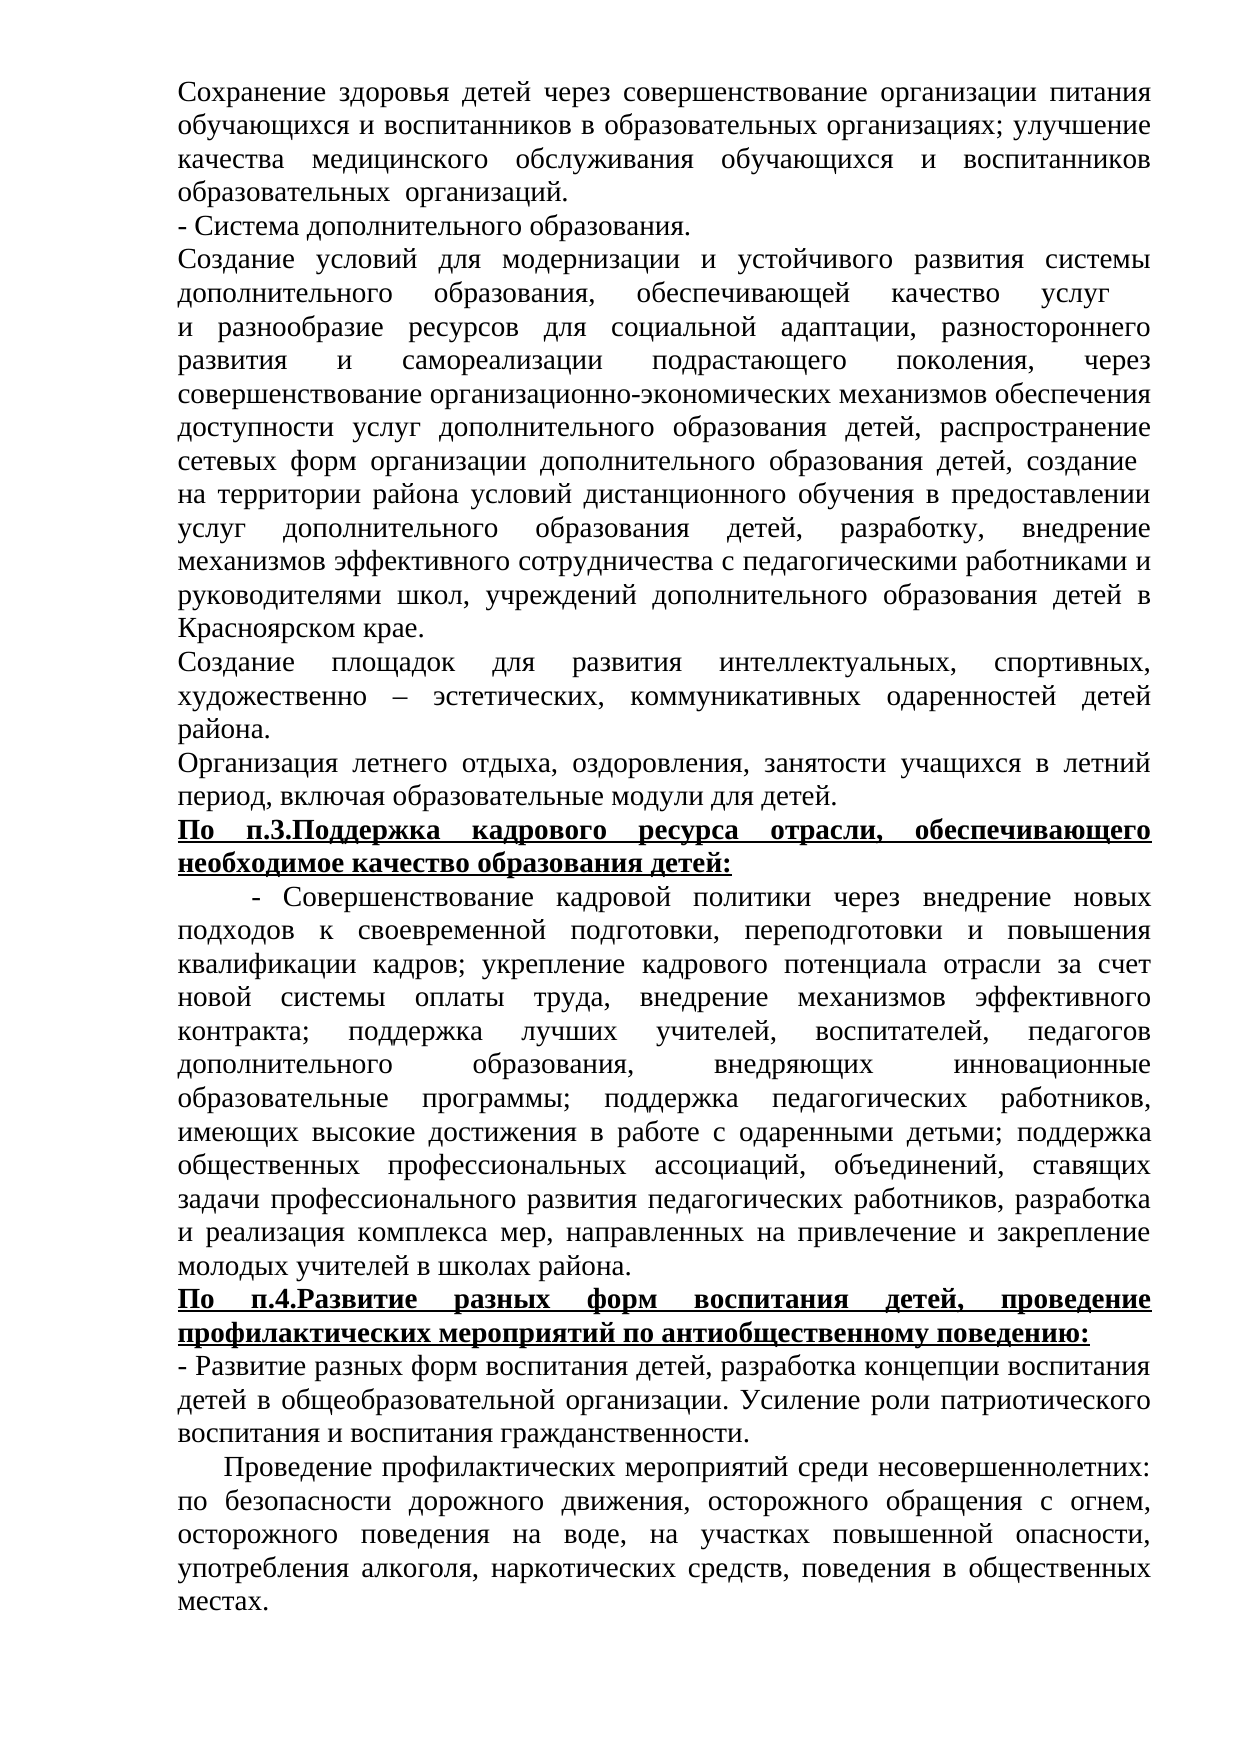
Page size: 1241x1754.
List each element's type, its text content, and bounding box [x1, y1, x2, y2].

text По п.4.Развитие разных форм воспитания детей, проведение профилактических мероприятий по антиобщественному поведению: [177, 1311, 1152, 1348]
text Проведение профилактических мероприятий среди несовершеннолетних: по безопасности дорожного движения, осторожного обращения с огнем, осторожного поведения на воде, на участках повышенной опасности, употребления алкоголя, наркотических средств, поведения в общественных местах. [177, 1449, 1152, 1617]
text - Система дополнительного образования. [177, 208, 1152, 242]
text - Совершенствование кадровой политики через внедрение новых подходов к своевременной подготовки, переподготовки и повышения квалификации кадров; укрепление кадрового потенциала отрасли за счет новой системы оплаты труда, внедрение механизмов эффективного контракта; поддержка лучших учителей, воспитателей, педагогов дополнительного образования, внедряющих инновационные образовательные программы; поддержка педагогических работников, имеющих высокие достижения в работе с одаренными детьми; поддержка общественных профессиональных ассоциаций, объединений, ставящих задачи профессионального развития педагогических работников, разработка и реализация комплекса мер, направленных на привлечение и закрепление молодых учителей в школах района. [177, 879, 1152, 1281]
text По п.4.Развитие разных форм воспитания детей, проведение профилактических мероприятий по антиобщественному поведению: [177, 1281, 1152, 1310]
text Организация летнего отдыха, оздоровления, занятости учащихся в летний период, включая образовательные модули для детей. [177, 745, 1152, 812]
text Создание условий для модернизации и устойчивого развития системы дополнительного образования, обеспечивающей качество услуг и разнообразие ресурсов для социальной адаптации, разностороннего развития и самореализации подрастающего поколения, через совершенствование организационно-экономических механизмов обеспечения доступности услуг дополнительного образования детей, распространение сетевых форм организации дополнительного образования детей, создание на территории района условий дистанционного обучения в предоставлении услуг дополнительного образования детей, разработку, внедрение механизмов эффективного сотрудничества с педагогическими работниками и руководителями школ, учреждений дополнительного образования детей в Красноярском крае. [177, 242, 1152, 644]
text - Развитие разных форм воспитания детей, разработка концепции воспитания детей в общеобразовательной организации. Усиление роли патриотического воспитания и воспитания гражданственности. [177, 1348, 1152, 1449]
text Сохранение здоровья детей через совершенствование организации питания обучающихся и воспитанников в образовательных организациях; улучшение качества медицинского обслуживания обучающихся и воспитанников образовательных организаций. [177, 74, 1152, 208]
text Создание площадок для развития интеллектуальных, спортивных, художественно – эстетических, коммуникативных одаренностей детей района. [177, 644, 1152, 745]
text По п.3.Поддержка кадрового ресурса отрасли, обеспечивающего необходимое качество образования детей: [177, 812, 1152, 841]
text По п.3.Поддержка кадрового ресурса отрасли, обеспечивающего необходимое качество образования детей: [177, 842, 1152, 879]
